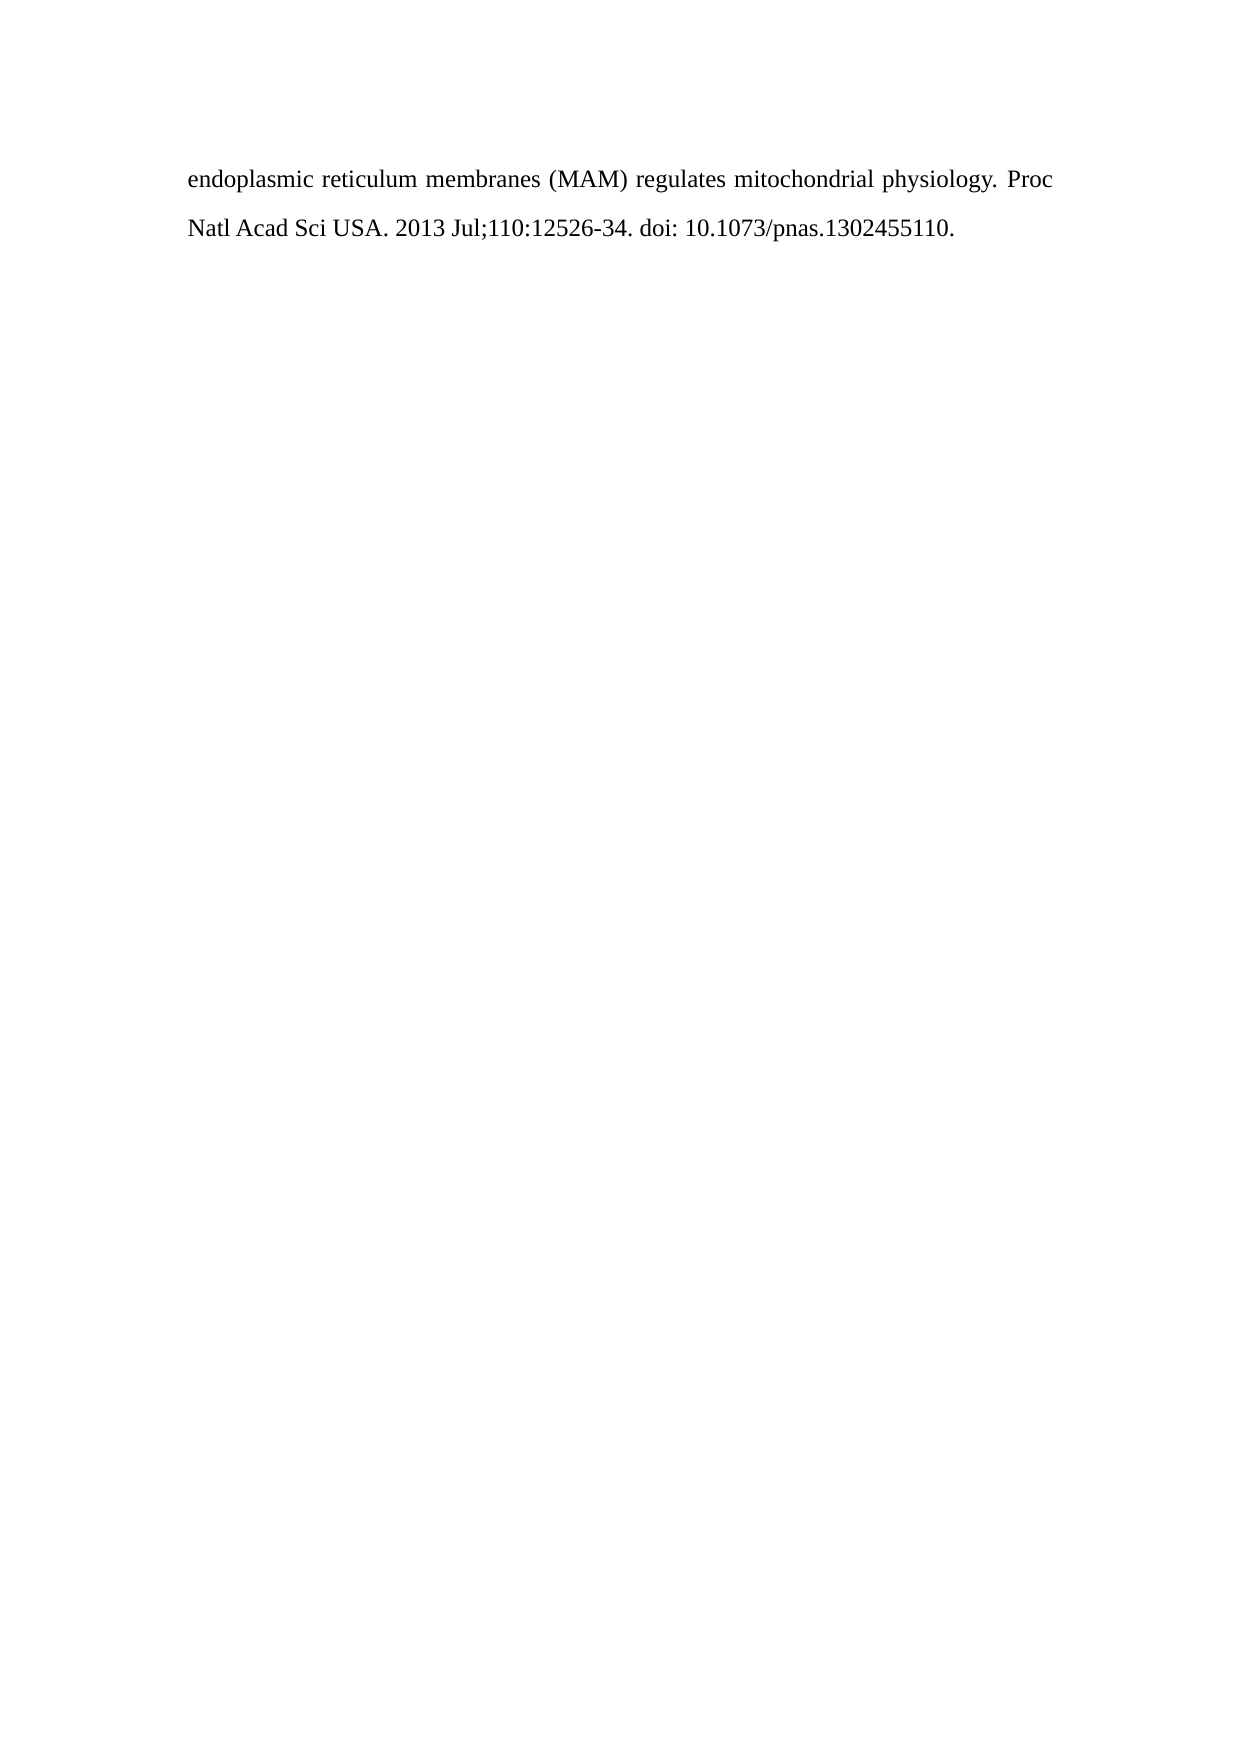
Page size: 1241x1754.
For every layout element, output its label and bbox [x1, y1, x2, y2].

text [187, 162, 1053, 243]
